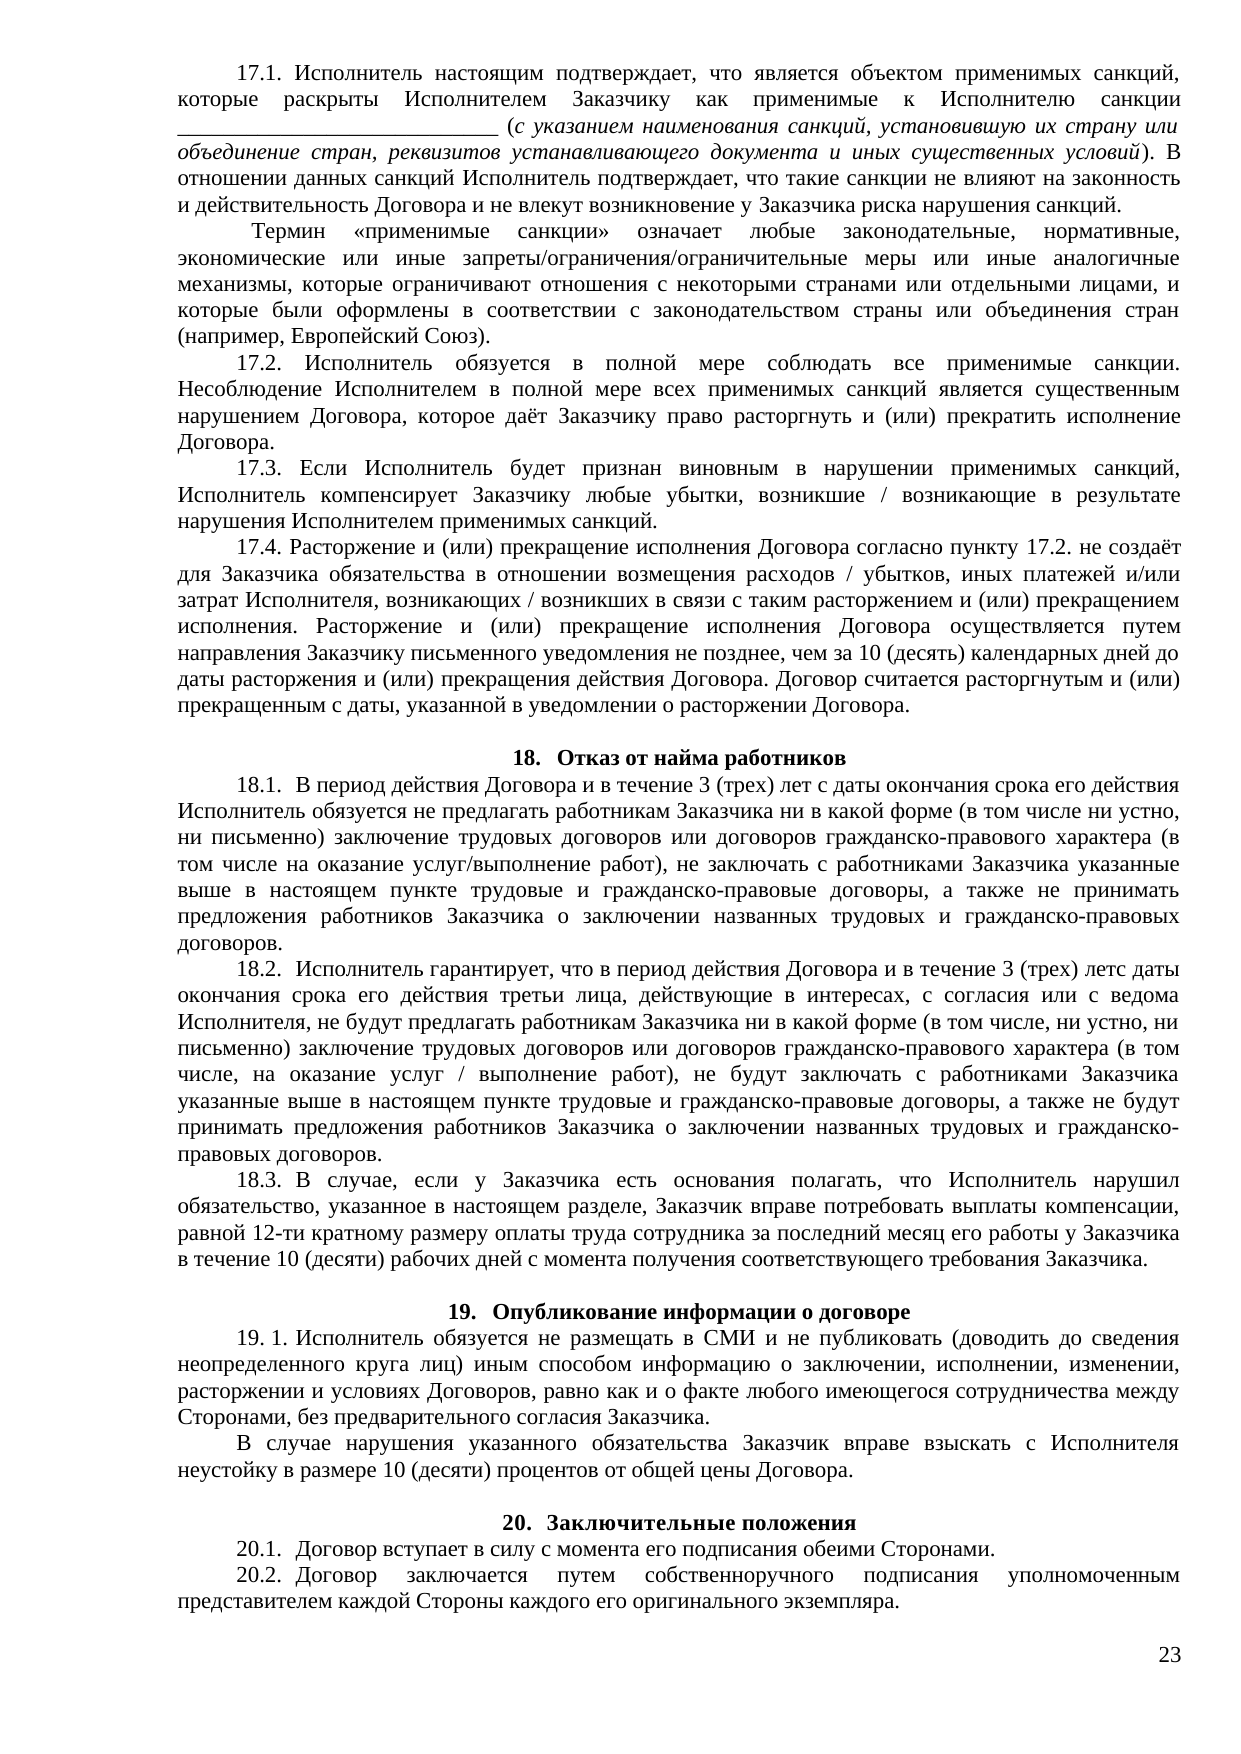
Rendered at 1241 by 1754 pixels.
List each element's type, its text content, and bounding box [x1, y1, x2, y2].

list Исполнитель гарантирует, что в период действия Договора и в течение 3 (трех) летс даты окончания срока его действия третьи лица, действующие в интересах, с согласия или с ведома Исполнителя, не будут предлагать работникам Заказчика ни в какой форме (в том числе, ни устно, ни письменно) заключение трудовых договоров или договоров гражданско-правового характера (в том числе, на оказание услуг / выполнение работ), не будут заключать с работниками Заказчика указанные выше в настоящем пункте трудовые и гражданско-правовые договоры, а также не будут принимать предложения работников Заказчика о заключении названных трудовых и гражданско-правовых договоров. [177, 955, 1181, 1166]
list Термин «применимые санкции» означает любые законодательные, нормативные, экономические или иные запреты/ограничения/ограничительные меры или иные аналогичные механизмы, которые ограничивают отношения с некоторыми странами или отдельными лицами, и которые были оформлены в соответствии с законодательством страны или объединения стран (например, Европейский Союз). [177, 217, 1181, 349]
list 17.4. Расторжение и (или) прекращение исполнения Договора согласно пункту 17.2. не создаёт для Заказчика обязательства в отношении возмещения расходов / убытков, иных платежей и/или затрат Исполнителя, возникающих / возникших в связи с таким расторжением и (или) прекращением исполнения. Расторжение и (или) прекращение исполнения Договора осуществляется путем направления Заказчику письменного уведомления не позднее, чем за 10 (десять) календарных дней до даты расторжения и (или) прекращения действия Договора. Договор считается расторгнутым и (или) прекращенным с даты, указанной в уведомлении о расторжении Договора. [177, 533, 1181, 718]
list Опубликование информации о договоре [177, 1298, 1181, 1324]
list Отказ от найма работников [177, 744, 1181, 771]
list В случае нарушения указанного обязательства Заказчик вправе взыскать с Исполнителя неустойку в размере 10 (десяти) процентов от общей цены Договора. [177, 1429, 1181, 1482]
list Договор вступает в силу с момента его подписания обеими Сторонами. [177, 1535, 1181, 1561]
list В период действия Договора и в течение 3 (трех) лет с даты окончания срока его действия Исполнитель обязуется не предлагать работникам Заказчика ни в какой форме (в том числе ни устно, ни письменно) заключение трудовых договоров или договоров гражданско-правового характера (в том числе на оказание услуг/выполнение работ), не заключать с работниками Заказчика указанные выше в настоящем пункте трудовые и гражданско-правовые договоры, а также не принимать предложения работников Заказчика о заключении названных трудовых и гражданско-правовых договоров. [177, 771, 1181, 955]
list 17.3. Если Исполнитель будет признан виновным в нарушении применимых санкций, Исполнитель компенсирует Заказчику любые убытки, возникшие / возникающие в результате нарушения Исполнителем применимых санкций. [177, 454, 1181, 533]
list 19. 1. Исполнитель обязуется не размещать в СМИ и не публиковать (доводить до сведения неопределенного круга лиц) иным способом информацию о заключении, исполнении, изменении, расторжении и условиях Договоров, равно как и о факте любого имеющегося сотрудничества между Сторонами, без предварительного согласия Заказчика. [177, 1324, 1181, 1429]
list Договор заключается путем собственноручного подписания уполномоченным представителем каждой Стороны каждого его оригинального экземпляра. [177, 1561, 1181, 1614]
list 17.2. Исполнитель обязуется в полной мере соблюдать все применимые санкции. Несоблюдение Исполнителем в полной мере всех применимых санкций является существенным нарушением Договора, которое даёт Заказчику право расторгнуть и (или) прекратить исполнение Договора. [177, 349, 1181, 454]
list В случае, если у Заказчика есть основания полагать, что Исполнитель нарушил обязательство, указанное в настоящем разделе, Заказчик вправе потребовать выплаты компенсации, равной 12-ти кратному размеру оплаты труда сотрудника за последний месяц его работы у Заказчика в течение 10 (десяти) рабочих дней с момента получения соответствующего требования Заказчика. [177, 1166, 1181, 1271]
list 17.1. Исполнитель настоящим подтверждает, что является объектом применимых санкций, которые раскрыты Исполнителем Заказчику как применимые к Исполнителю санкции ____________________________ (с указанием наименования санкций, установившую их страну или объединение стран, реквизитов устанавливающего документа и иных существенных условий). В отношении данных санкций Исполнитель подтверждает, что такие санкции не влияют на законность и действительность Договора и не влекут возникновение у Заказчика риска нарушения санкций. [177, 59, 1181, 217]
list Заключительные положения [177, 1508, 1181, 1535]
